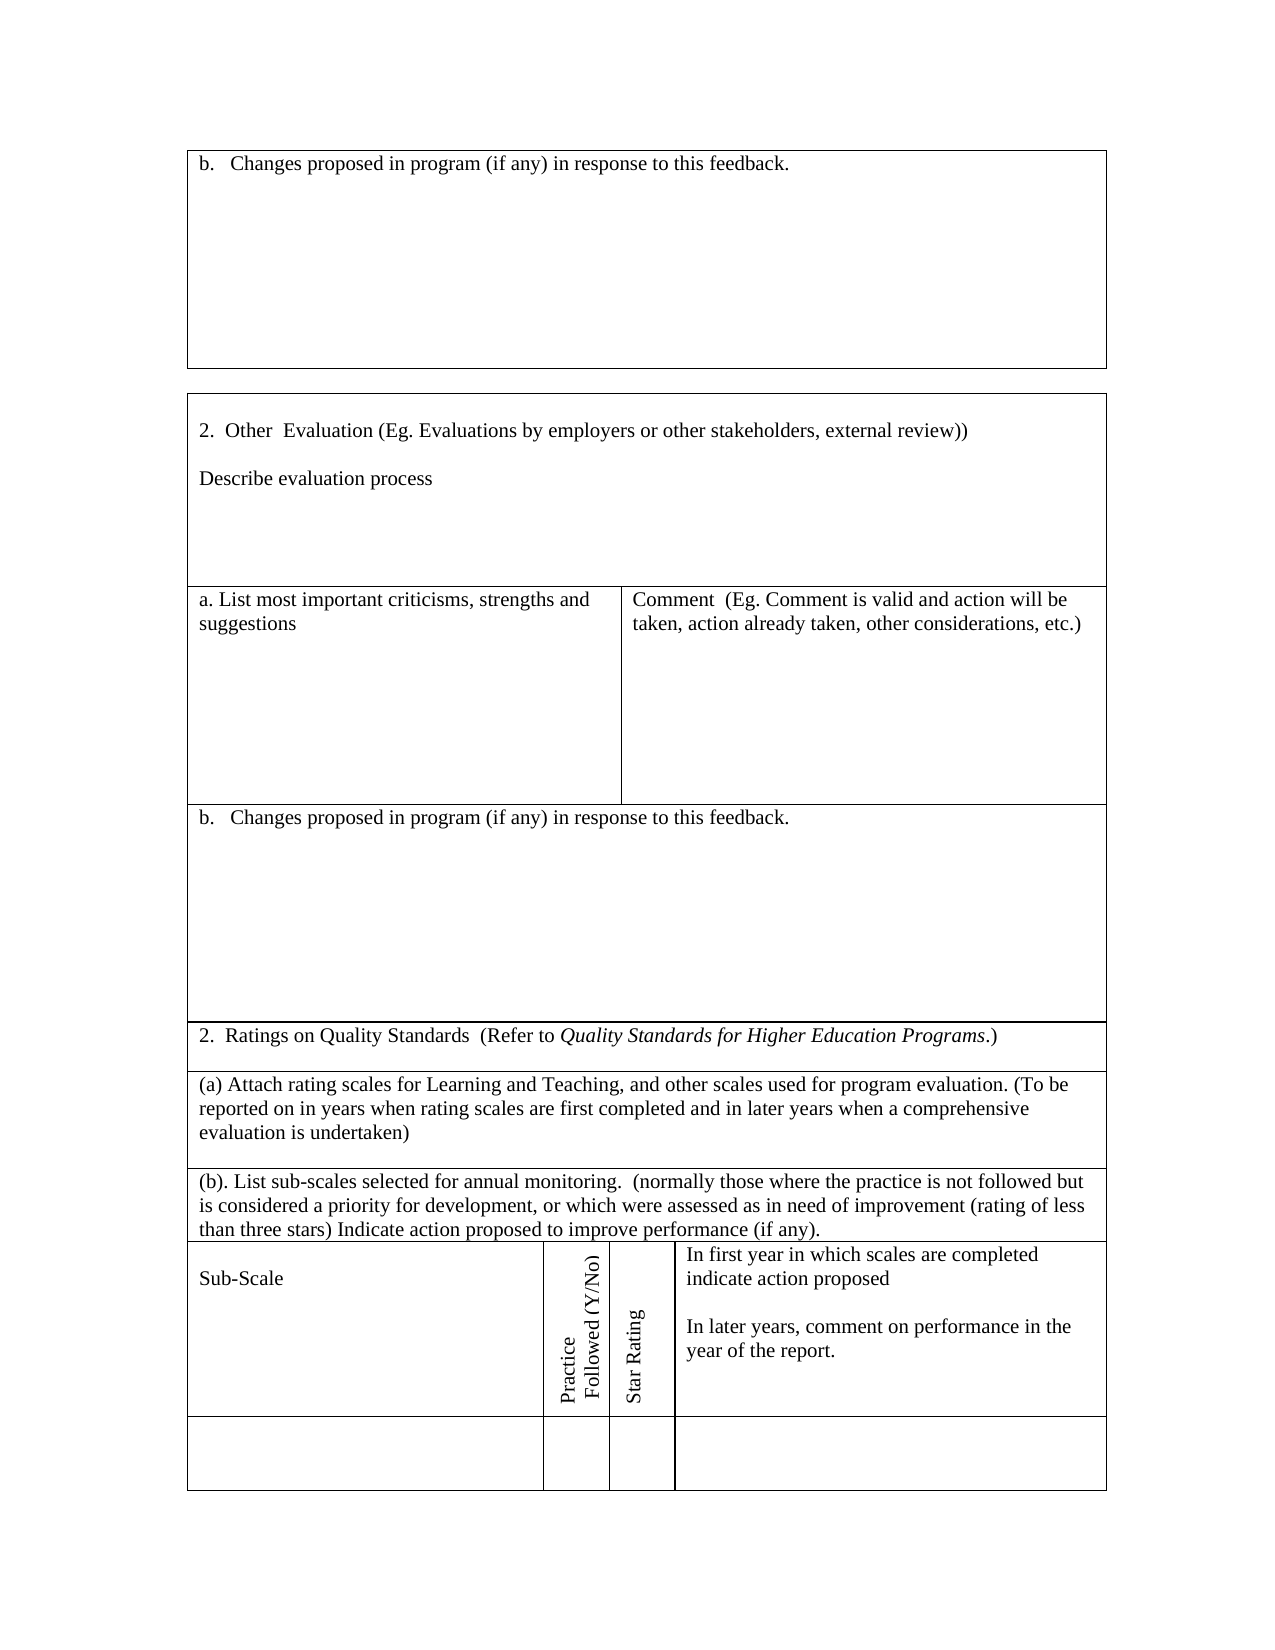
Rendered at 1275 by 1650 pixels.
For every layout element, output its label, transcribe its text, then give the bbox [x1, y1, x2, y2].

table_cell In first year in which scales are completed indicate action proposed In later years, comment on performance in the year of the report. [676, 1242, 1106, 1416]
table_cell Sub-Scale [188, 1242, 543, 1416]
table_cell [676, 1417, 1106, 1489]
table_cell a. List most important criticisms, strengths and suggestions [188, 587, 621, 804]
table_cell [188, 1417, 543, 1489]
table_cell (a) Attach rating scales for Learning and Teaching, and other scales used for program evaluation. (To be reported on in years when rating scales are first completed and in later years when a comprehensive evaluation is undertaken) [188, 1072, 1106, 1168]
table_cell Comment (Eg. Comment is valid and action will be taken, action already taken, other considerations, etc.) [622, 587, 1106, 804]
table_cell 2. Ratings on Quality Standards (Refer to Quality Standards for Higher Education Programs.) [188, 1023, 1106, 1071]
table_cell Star Rating [610, 1242, 674, 1416]
table_cell [610, 1417, 674, 1489]
table_cell (b). List sub-scales selected for annual monitoring. (normally those where the practice is not followed but is considered a priority for development, or which were assessed as in need of improvement (rating of less than three stars) Indicate action proposed to improve performance (if any). [188, 1169, 1106, 1241]
table_cell [544, 1417, 609, 1489]
table_cell Practice Followed (Y/No) [544, 1242, 609, 1416]
table_cell b. Changes proposed in program (if any) in response to this feedback. [188, 151, 1106, 368]
table_header 2. Other Evaluation (Eg. Evaluations by employers or other stakeholders, external review)) Describe evaluation process [188, 394, 1106, 586]
table_cell b. Changes proposed in program (if any) in response to this feedback. [188, 805, 1106, 1021]
